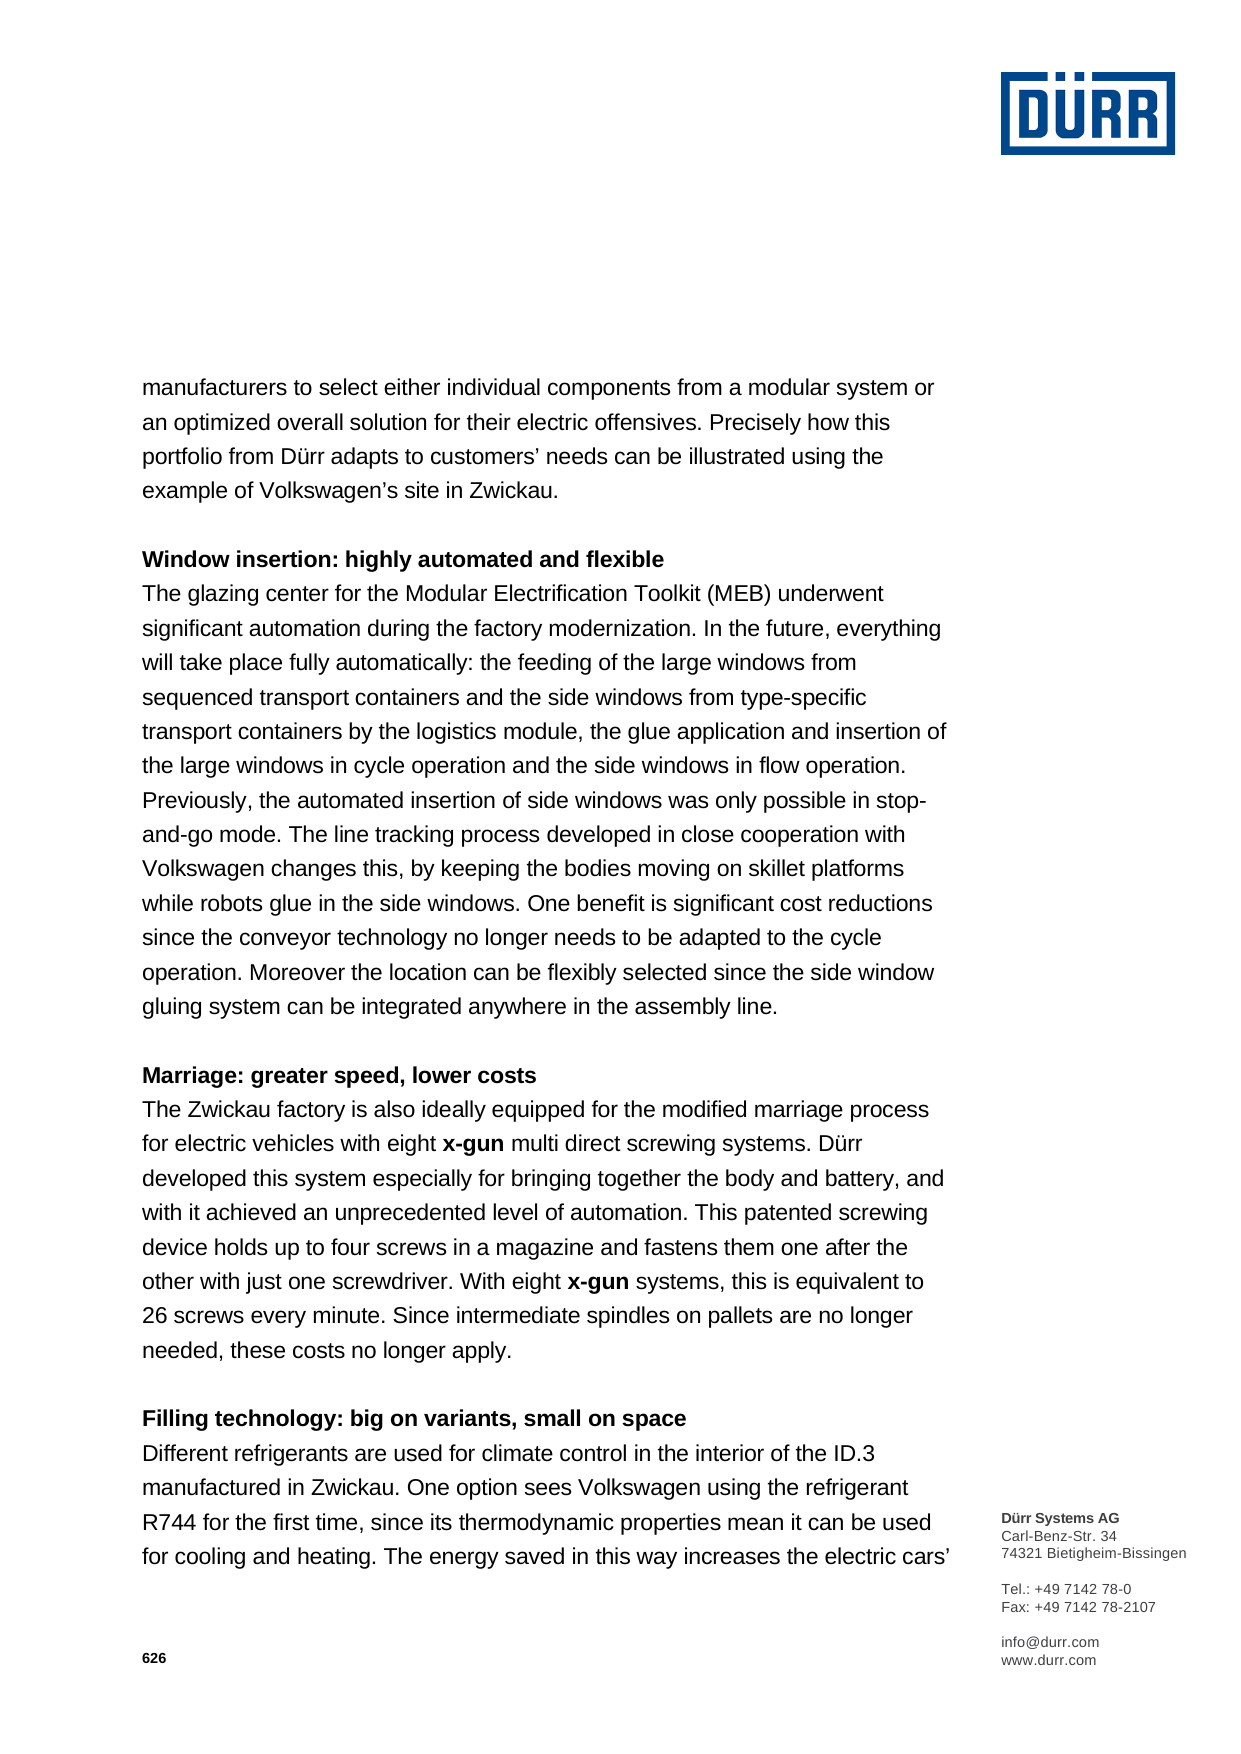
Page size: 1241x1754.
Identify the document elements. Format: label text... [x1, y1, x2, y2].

text Filling technology: big on variants, small on space [142, 1397, 951, 1432]
text Marriage: greater speed, lower costs [142, 1054, 951, 1088]
text Window insertion: highly automated and flexible [142, 538, 951, 572]
picture [1001, 72, 1175, 155]
text The Zwickau factory is also ideally equipped for the modified marriage process for electric vehicles with eight x-gun multi direct screwing systems. Dürr developed this system especially for bringing together the body and battery, and with it achieved an unprecedented level of automation. This patented screwing device holds up to four screws in a magazine and fastens them one after the other with just one screwdriver. With eight x-gun systems, this is equivalent to 26 screws every minute. Since intermediate spindles on pallets are no longer needed, these costs no longer apply. [142, 1088, 951, 1363]
text The glazing center for the Modular Electrification Toolkit (MEB) underwent significant automation during the factory modernization. In the future, everything will take place fully automatically: the feeding of the large windows from sequenced transport containers and the side windows from type-specific transport containers by the logistics module, the glue application and insertion of the large windows in cycle operation and the side windows in flow operation. Previously, the automated insertion of side windows was only possible in stop-and-go mode. The line tracking process developed in close cooperation with Volkswagen changes this, by keeping the bodies moving on skillet platforms while robots glue in the side windows. One benefit is significant cost reductions since the conveyor technology no longer needs to be adapted to the cycle operation. Moreover the location can be flexibly selected since the side window gluing system can be integrated anywhere in the assembly line. [142, 572, 951, 1019]
